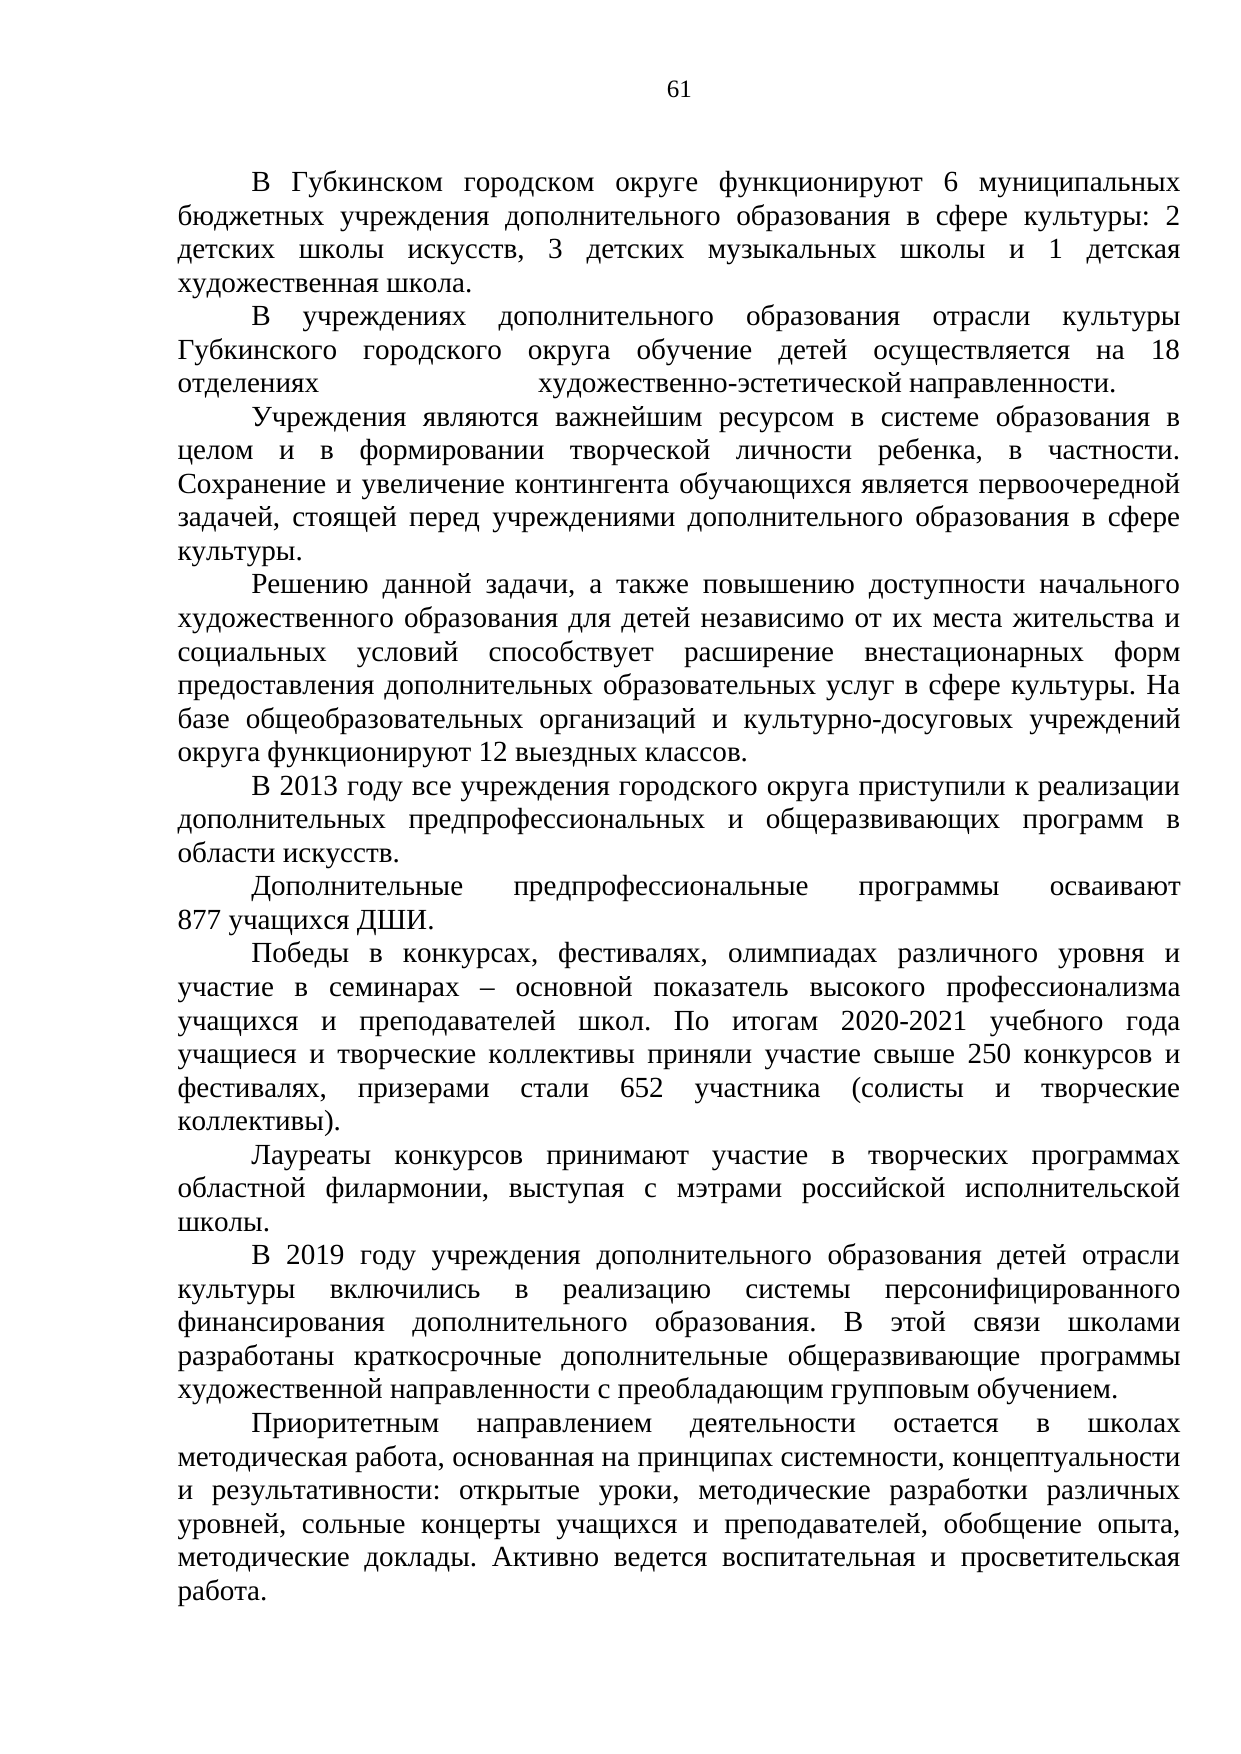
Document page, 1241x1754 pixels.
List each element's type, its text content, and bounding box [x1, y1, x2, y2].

text В Губкинском городском округе функционируют 6 муниципальных бюджетных учреждения дополнительного образования в сфере культуры: 2 детских школы искусств, 3 детских музыкальных школы и 1 детская художественная школа. [177, 164, 1181, 298]
text Решению данной задачи, а также повышению доступности начального художественного образования для детей независимо от их места жительства и социальных условий способствует расширение внестационарных форм предоставления дополнительных образовательных услуг в сфере культуры. На базе общеобразовательных организаций и культурно-досуговых учреждений округа функционируют 12 выездных классов. [177, 567, 1181, 768]
text В учреждениях дополнительного образования отрасли культуры Губкинского городского округа обучение детей осуществляется на 18 отделениях художественно-эстетической направленности. [177, 298, 1181, 399]
text Приоритетным направлением деятельности остается в школах методическая работа, основанная на принципах системности, концептуальности и результативности: открытые уроки, методические разработки различных уровней, сольные концерты учащихся и преподавателей, обобщение опыта, методические доклады. Активно ведется воспитательная и просветительская работа. [177, 1405, 1181, 1606]
text Учреждения являются важнейшим ресурсом в системе образования в целом и в формировании творческой личности ребенка, в частности. Сохранение и увеличение контингента обучающихся является первоочередной задачей, стоящей перед учреждениями дополнительного образования в сфере культуры. [177, 399, 1181, 567]
text В 2019 году учреждения дополнительного образования детей отрасли культуры включились в реализацию системы персонифицированного финансирования дополнительного образования. В этой связи школами разработаны краткосрочные дополнительные общеразвивающие программы художественной направленности с преобладающим групповым обучением. [177, 1237, 1181, 1405]
text Лауреаты конкурсов принимают участие в творческих программах областной филармонии, выступая с мэтрами российской исполнительской школы. [177, 1137, 1181, 1237]
text В 2013 году все учреждения городского округа приступили к реализации дополнительных предпрофессиональных и общеразвивающих программ в области искусств. [177, 768, 1181, 868]
text Победы в конкурсах, фестивалях, олимпиадах различного уровня и участие в семинарах – основной показатель высокого профессионализма учащихся и преподавателей школ. По итогам 2020-2021 учебного года учащиеся и творческие коллективы приняли участие свыше 250 конкурсов и фестивалях, призерами стали 652 участника (солисты и творческие коллективы). [177, 936, 1181, 1137]
text Дополнительные предпрофессиональные программы осваивают 877 учащихся ДШИ. [177, 868, 1181, 936]
